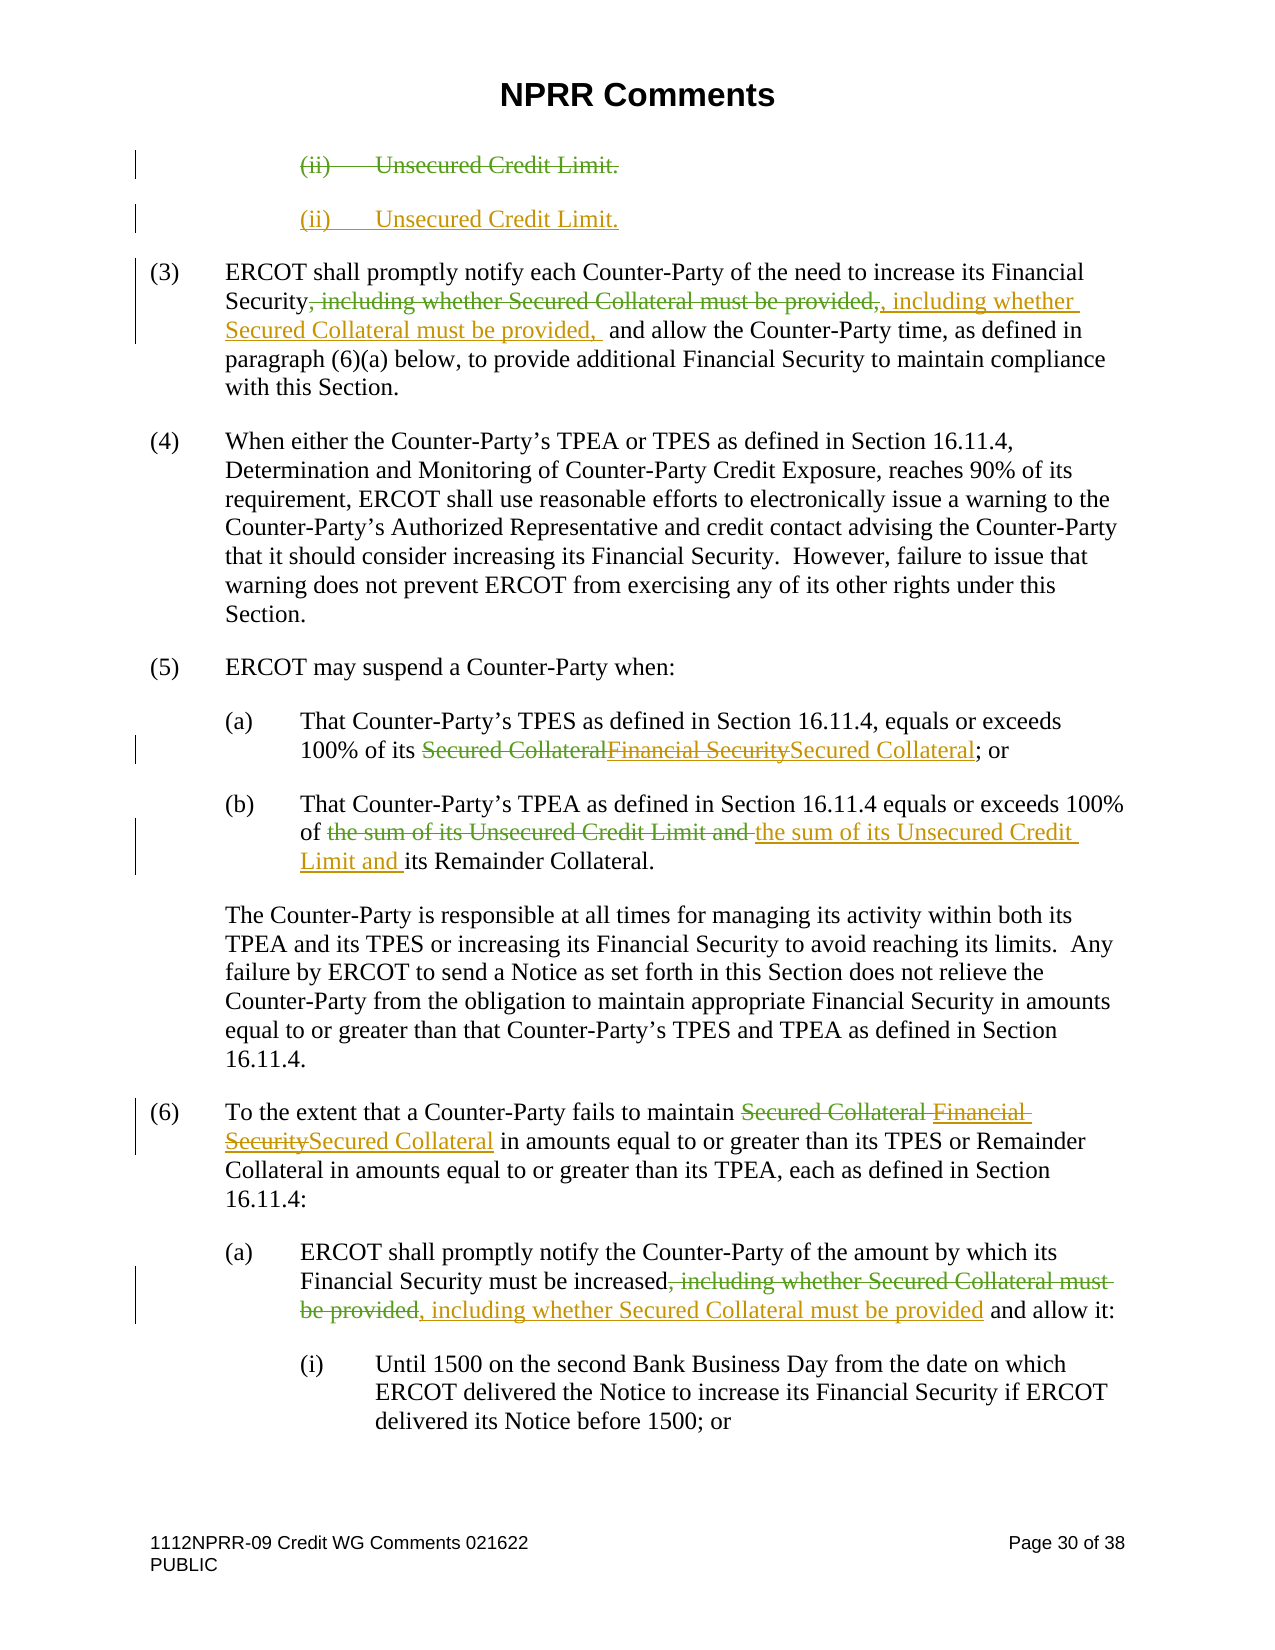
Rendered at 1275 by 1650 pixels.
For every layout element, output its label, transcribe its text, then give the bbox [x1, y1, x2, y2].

text (b) That Counter-Party’s TPEA as defined in Section 16.11.4 equals or exceeds 100% of its Remainder Collateral. [225, 789, 1125, 875]
text The Counter-Party is responsible at all times for managing its activity within both its TPEA and its TPES or increasing its Financial Security to avoid reaching its limits. Any failure by ERCOT to send a Notice as set forth in this Section does not relieve the Counter-Party from the obligation to maintain appropriate Financial Security in amounts equal to or greater than that Counter-Party’s TPES and TPEA as defined in Section 16.11.4. [225, 900, 1125, 1072]
list (a) ERCOT shall promptly notify the Counter-Party of the amount by which its Financial Security must be increased and allow it: [225, 1237, 1125, 1324]
text (4) When either the Counter-Party’s TPEA or TPES as defined in Section 16.11.4, Determination and Monitoring of Counter-Party Credit Exposure, reaches 90% of its requirement, ERCOT shall use reasonable efforts to electronically issue a warning to the Counter-Party’s Authorized Representative and credit contact advising the Counter-Party that it should consider increasing its Financial Security. However, failure to issue that warning does not prevent ERCOT from exercising any of its other rights under this Section. [150, 426, 1125, 627]
text (6) To the extent that a Counter-Party fails to maintain in amounts equal to or greater than its TPES or Remainder Collateral in amounts equal to or greater than its TPEA, each as defined in Section 16.11.4: [150, 1097, 1125, 1212]
text (5) ERCOT may suspend a Counter-Party when: [150, 652, 1125, 681]
text (3) ERCOT shall promptly notify each Counter-Party of the need to increase its Financial Security and allow the Counter-Party time, as defined in paragraph (6)(a) below, to provide additional Financial Security to maintain compliance with this Section. [150, 257, 1125, 401]
text (a) That Counter-Party’s TPES as defined in Section 16.11.4, equals or exceeds 100% of its ; or [225, 706, 1125, 764]
list (i) Until 1500 on the second Bank Business Day from the date on which ERCOT delivered the Notice to increase its Financial Security if ERCOT delivered its Notice before 1500; or [300, 1349, 1125, 1435]
